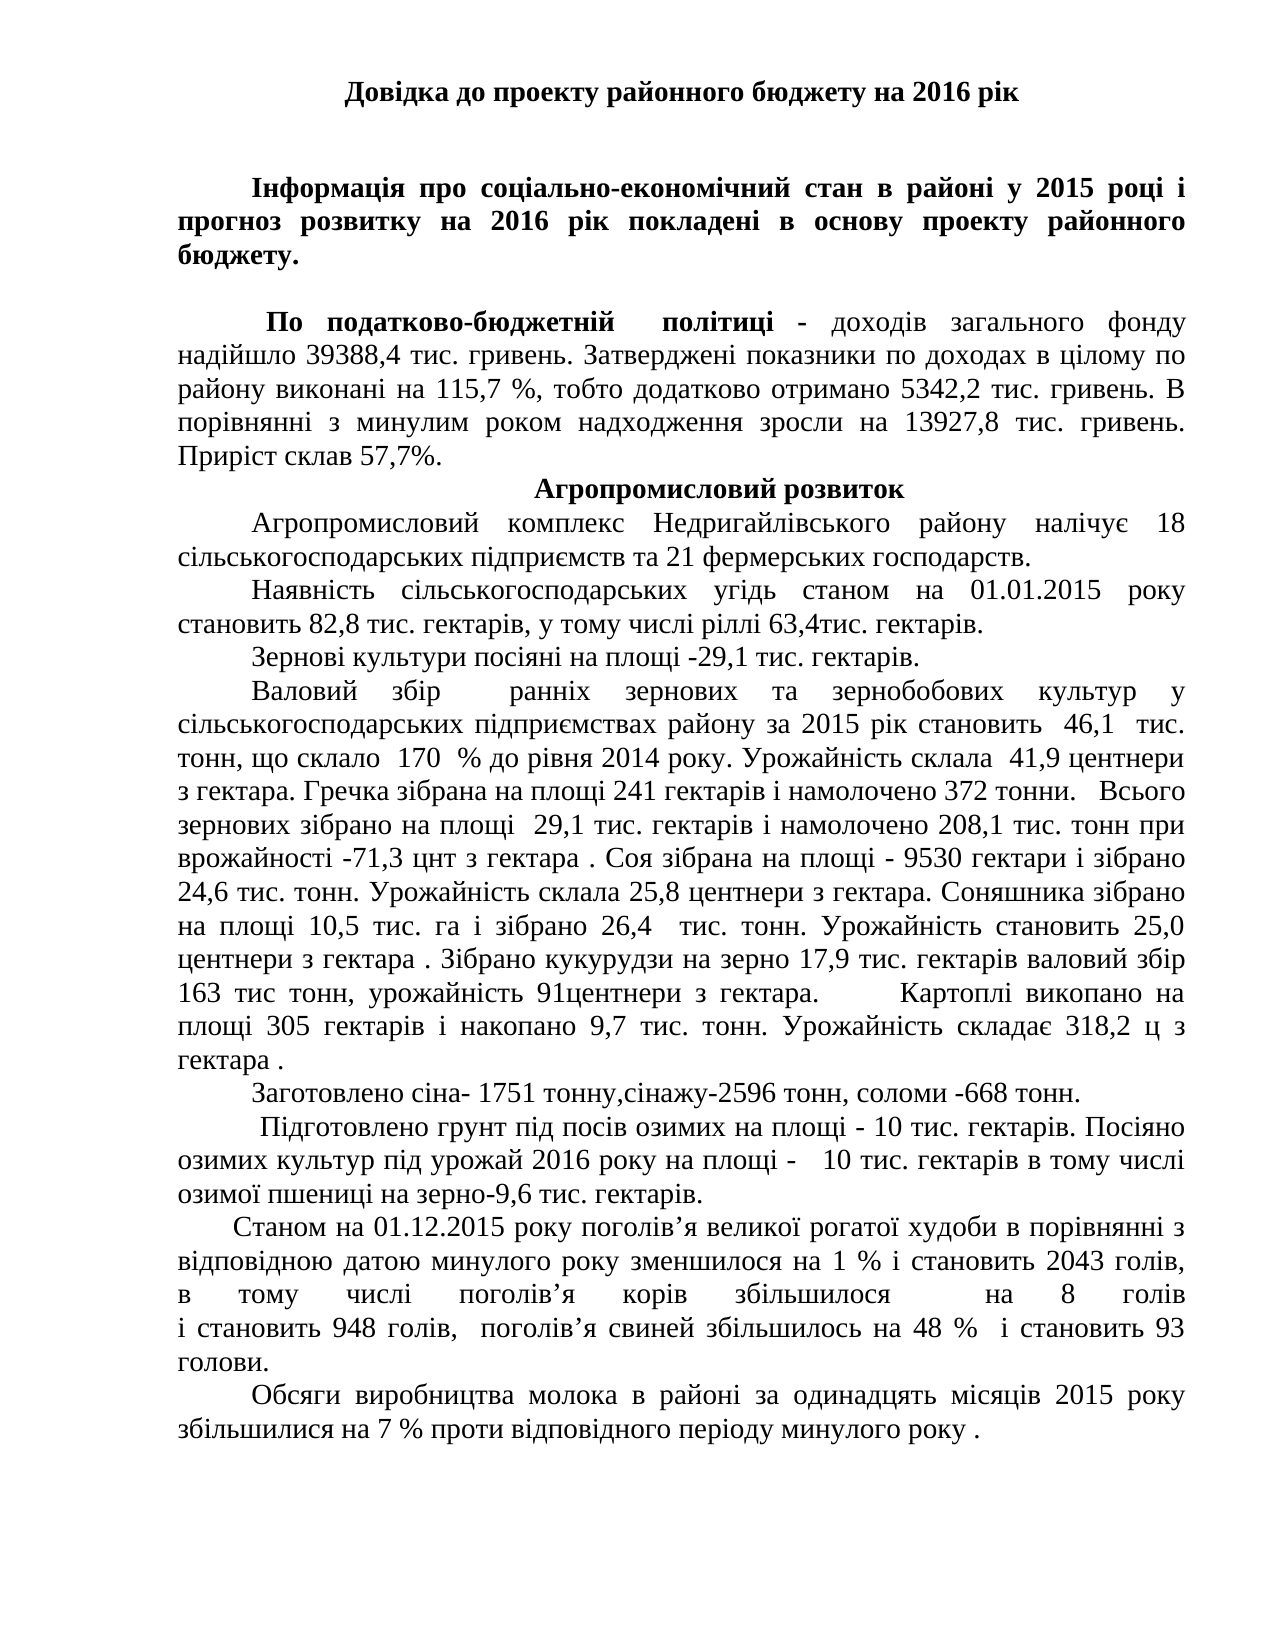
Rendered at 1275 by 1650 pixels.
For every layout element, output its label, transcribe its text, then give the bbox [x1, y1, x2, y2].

text Зернові культури посіяні на площі -29,1 тис. гектарів. [177, 639, 1186, 673]
text Підготовлено грунт під посів озимих на площі - 10 тис. гектарів. Посіяно озимих культур під урожай 2016 року на площі - 10 тис. гектарів в тому числі озимої пшениці на зерно-9,6 тис. гектарів. [177, 1109, 1186, 1209]
text Інформація про соціально-економічний стан в районі у 2015 році і прогноз розвитку на 2016 рік покладені в основу проекту районного бюджету. [177, 170, 1186, 270]
text По податково-бюджетній політиці - доходів загального фонду надійшло 39388,4 тис. гривень. Затверджені показники по доходах в цілому по району виконані на 115,7 %, тобто додатково отримано 5342,2 тис. гривень. В порівнянні з минулим роком надходження зросли на 13927,8 тис. гривень. Приріст склав 57,7%. [177, 304, 1186, 472]
text Валовий збір ранніх зернових та зернобобових культур у сільськогосподарських підприємствах району за 2015 рік становить 46,1 тис. тонн, що склало 170 % до рівня 2014 року. Урожайність склала 41,9 центнери з гектара. Гречка зібрана на площі 241 гектарів і намолочено 372 тонни. Всього зернових зібрано на площі 29,1 тис. гектарів і намолочено 208,1 тис. тонн при врожайності -71,3 цнт з гектара . Соя зібрана на площі - 9530 гектари і зібрано 24,6 тис. тонн. Урожайність склала 25,8 центнери з гектара. Соняшника зібрано на площі 10,5 тис. га і зібрано 26,4 тис. тонн. Урожайність становить 25,0 центнери з гектара . Зібрано кукурудзи на зерно 17,9 тис. гектарів валовий збір 163 тис тонн, урожайність 91центнери з гектара. Картоплі викопано на площі 305 гектарів і накопано 9,7 тис. тонн. Урожайність складає 318,2 ц з гектара . [177, 673, 1186, 1075]
text Обсяги виробництва молока в районі за одинадцять місяців 2015 року збільшилися на 7 % проти відповідного періоду минулого року . [177, 1377, 1186, 1444]
text Станом на 01.12.2015 року поголів’я великої рогатої худоби в порівнянні з відповідною датою минулого року зменшилося на 1 % і становить 2043 голів, в тому числі поголів’я корів збільшилося на 8 голів і становить 948 голів, поголів’я свиней збільшилось на 48 % і становить 93 голови. [177, 1209, 1186, 1377]
text Агропромисловий розвиток [177, 472, 1186, 505]
text Наявність сільськогосподарських угідь станом на 01.01.2015 року становить 82,8 тис. гектарів, у тому числі ріллі 63,4тис. гектарів. [177, 572, 1186, 639]
text Заготовлено сіна- 1751 тонну,сінажу-2596 тонн, соломи -668 тонн. [177, 1075, 1186, 1109]
text Довідка до проекту районного бюджету на 2016 рік [177, 74, 1186, 107]
text Агропромисловий комплекс Недригайлівського району налічує 18 сільськогосподарських підприємств та 21 фермерських господарств. [177, 505, 1186, 572]
